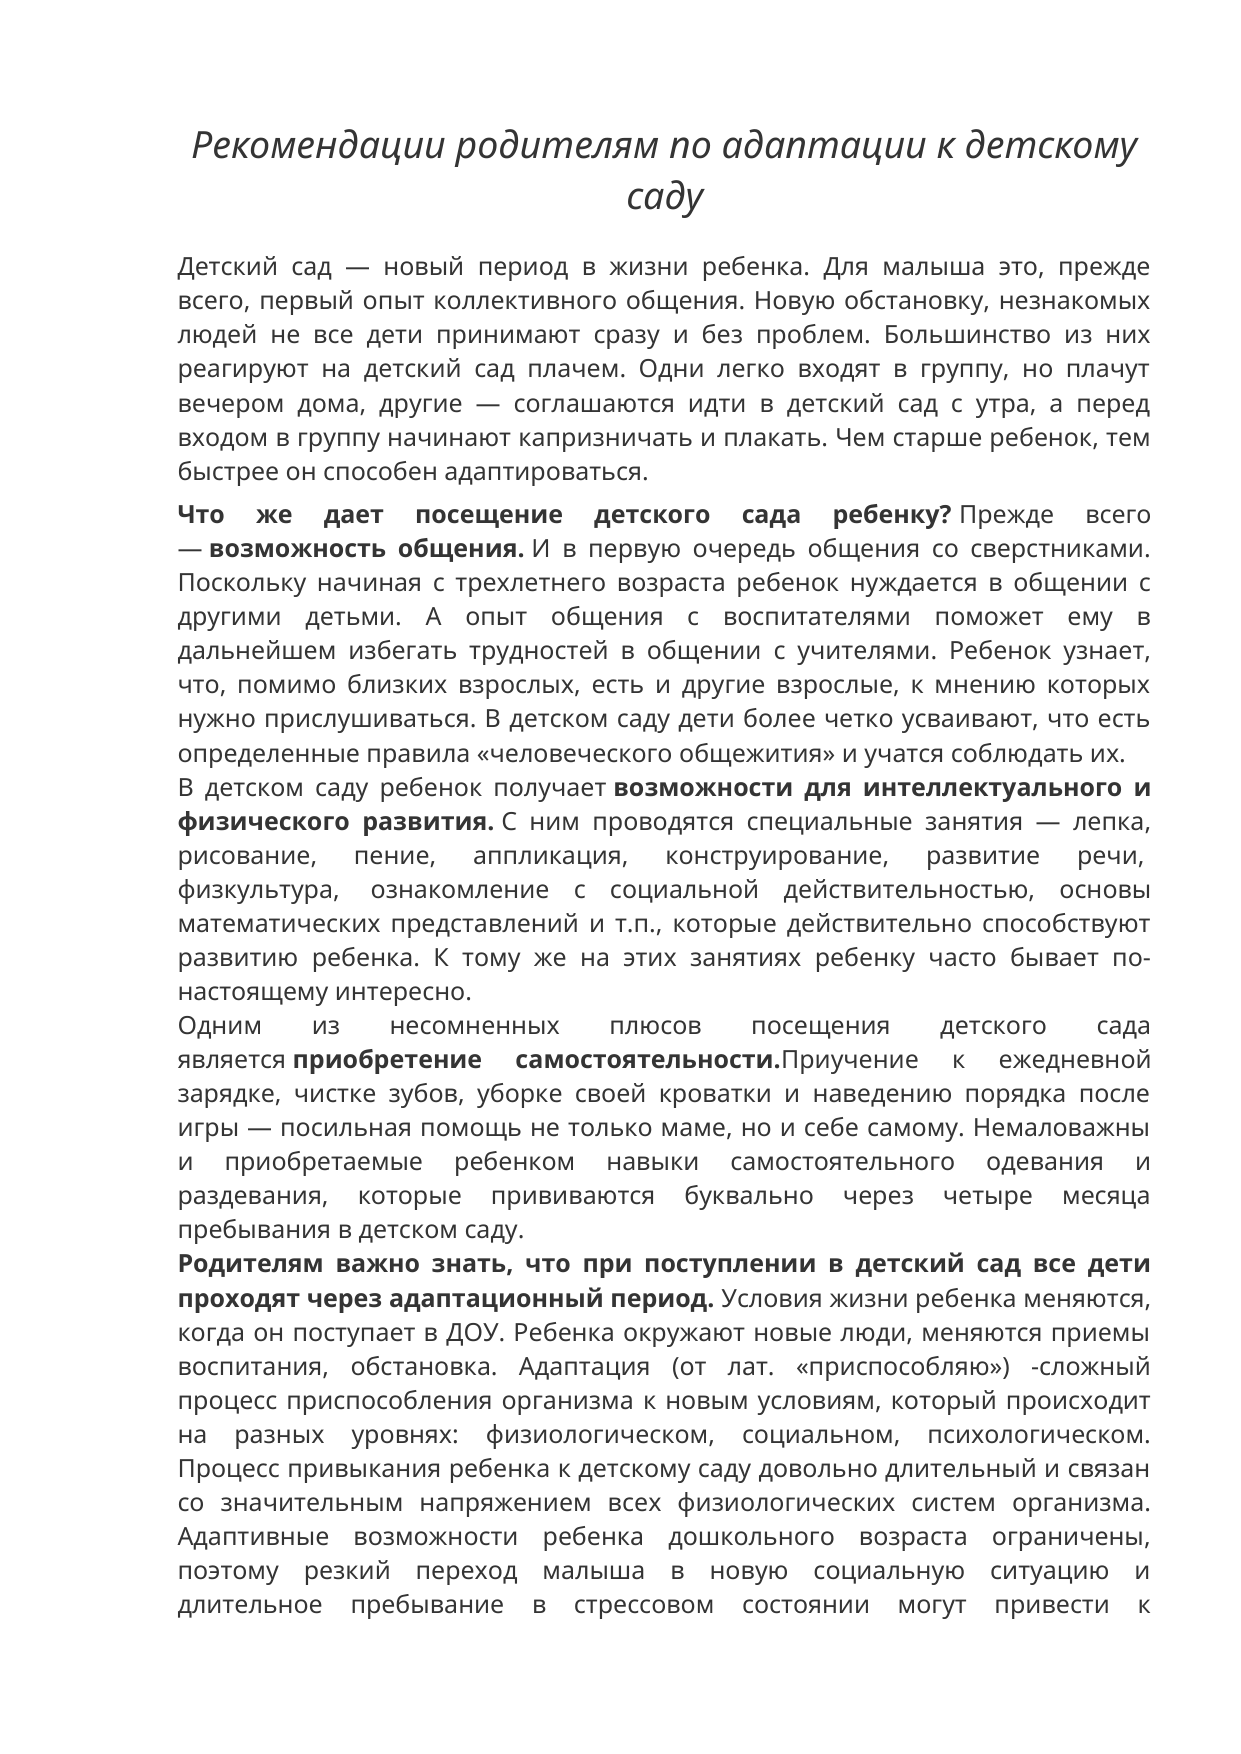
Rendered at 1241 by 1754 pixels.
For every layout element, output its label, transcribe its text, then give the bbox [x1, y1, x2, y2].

text Рекомендации родителям по адаптации к детскому саду [177, 118, 1152, 220]
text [177, 1246, 1152, 1621]
text Детский сад — новый период в жизни ребенка. Для малыша это, прежде всего, первый опыт коллективного общения. Новую обстановку, незнакомых людей не все дети принимают сразу и без проблем. Большинство из них реагируют на детский сад плачем. Одни легко входят в группу, но плачут вечером дома, другие — соглашаются идти в детский сад с утра, а перед входом в группу начинают капризничать и плакать. Чем старше ребенок, тем быстрее он способен адаптироваться. [177, 249, 1152, 487]
text Одним из несомненных плюсов посещения детского сада является приобретение самостоятельности.Приучение к ежедневной зарядке, чистке зубов, уборке своей кроватки и наведению порядка после игры — посильная помощь не только маме, но и себе самому. Немаловажны и приобретаемые ребенком навыки самостоятельного одевания и раздевания, которые прививаются буквально через четыре месяца пребывания в детском саду. [177, 1008, 1152, 1246]
text В детском саду ребенок получает возможности для интеллектуального и физического развития. С ним проводятся специальные занятия — лепка, рисование, пение, аппликация, конструирование, развитие речи, физкультура, ознакомление с социальной действительностью, основы математических представлений и т.п., которые действительно способствуют развитию ребенка. К тому же на этих занятиях ребенку часто бывает по-настоящему интересно. [177, 769, 1152, 1008]
text Что же дает посещение детского сада ребенку? Прежде всего — возможность общения. И в первую очередь общения со сверстниками. Поскольку начиная с трехлетнего возраста ребенок нуждается в общении с другими детьми. А опыт общения с воспитателями поможет ему в дальнейшем избегать трудностей в общении с учителями. Ребенок узнает, что, помимо близких взрослых, есть и другие взрослые, к мнению которых нужно прислушиваться. В детском саду дети более четко усваивают, что есть определенные правила «человеческого общежития» и учатся соблюдать их. [177, 497, 1152, 769]
